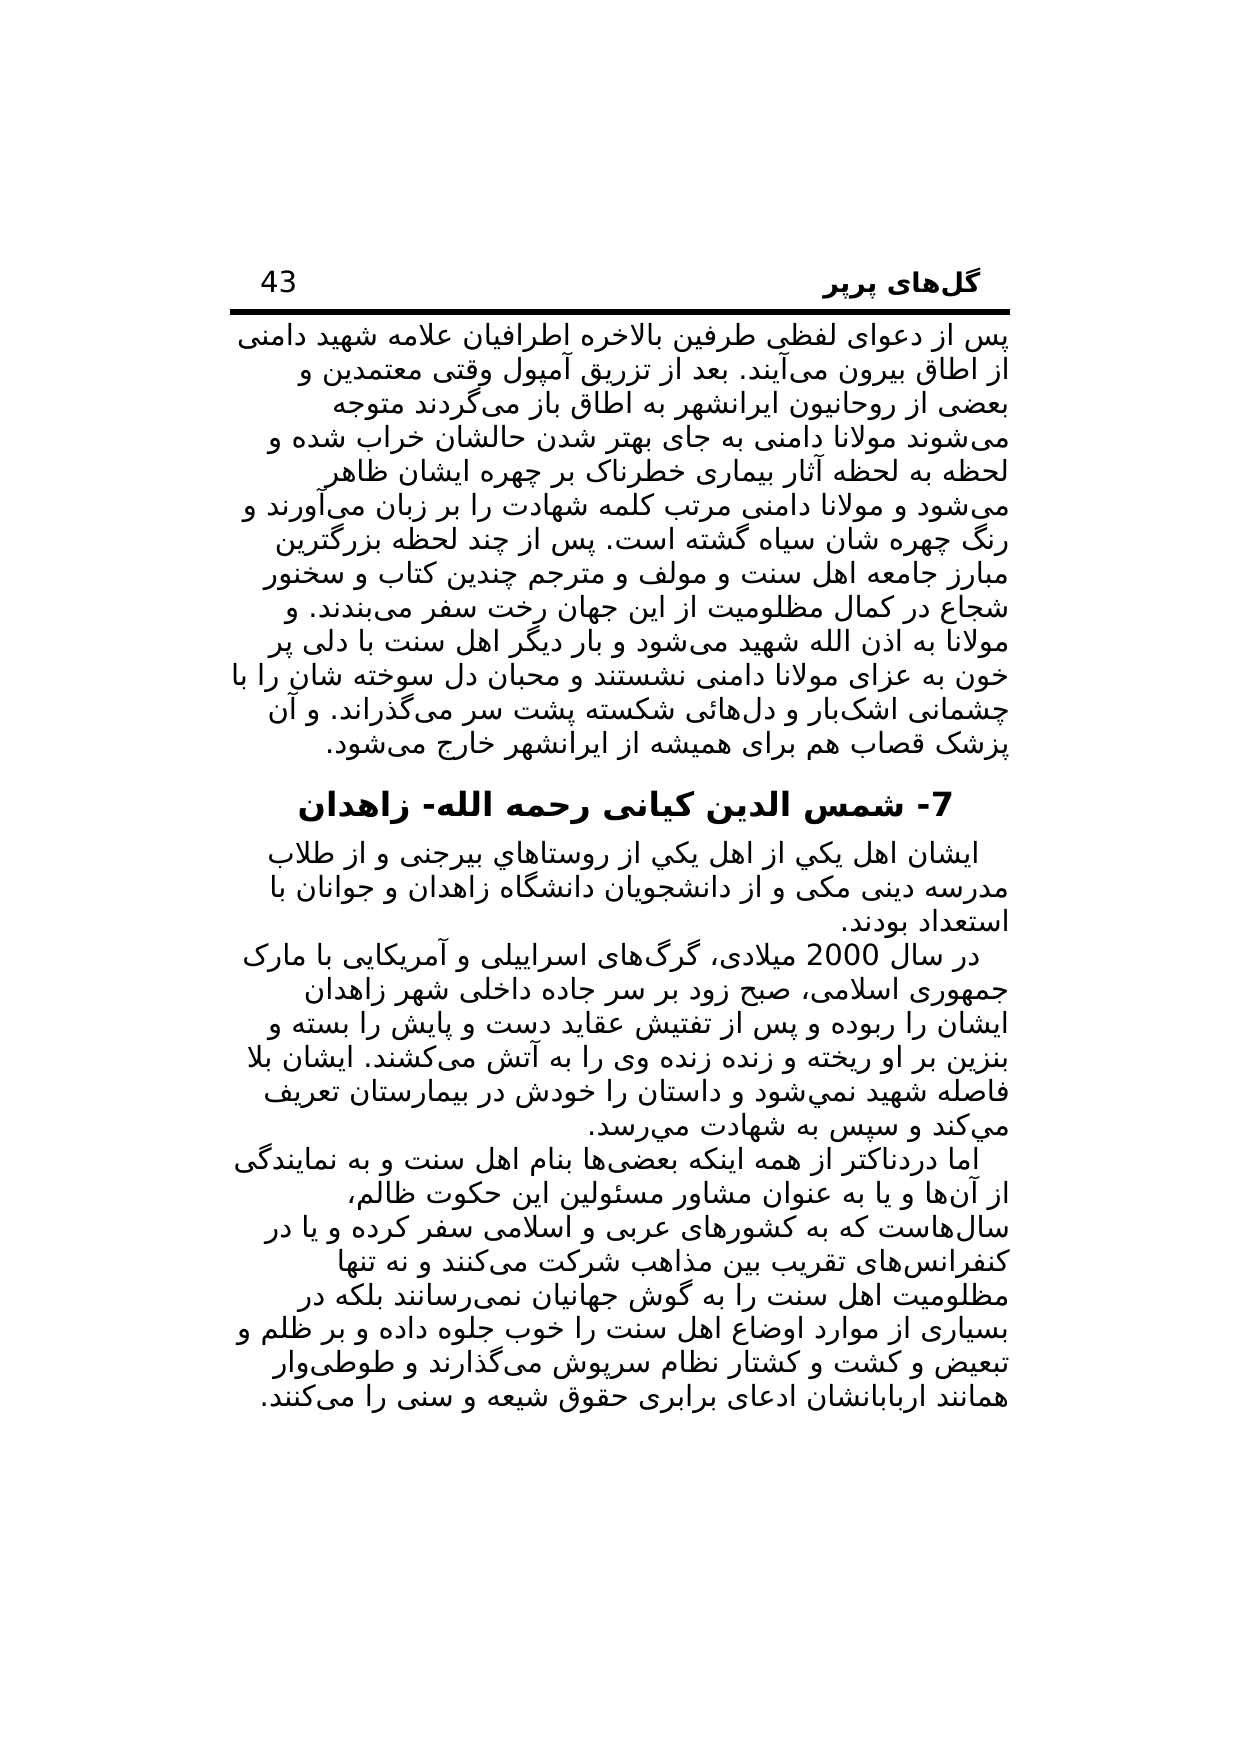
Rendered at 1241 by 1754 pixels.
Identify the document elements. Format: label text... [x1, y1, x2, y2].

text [230, 318, 1010, 760]
text ایشان اهل يكي از اهل يكي از روستاهاي بيرجنى و از طلاب مدرسه دینی مکی و از دانشجویان دانشگاه زاهدان و جوانان با استعداد بودند. [230, 836, 1010, 938]
text 7- شمس الدین کیانی رحمه الله- زاهدان [230, 785, 1010, 824]
text در سال 2000 میلادی، گرگ‌های اسراییلی و آمریکایی با مارک جمهوری اسلامی، صبح زود بر سر جاده داخلی شهر زاهدان ایشان را ربوده و پس از تفتیش عقاید دست و پایش را بسته و بنزین بر او ریخته و زنده زنده وی را به آتش می‌کشند. ايشان بلا فاصله شهيد نمي‌شود و داستان را خودش در بيمارستان تعريف مي‌كند و سپس به شهادت مي‌رسد. [230, 938, 1010, 1142]
text اما دردناکتر از همه اینکه بعضی‌ها بنام اهل سنت و به نمایندگی از آن‌ها و یا به عنوان مشاور مسئولین این حکوت ظالم، سال‌هاست که به کشورهای عربی و اسلامی سفر کرده و یا در کنفرانس‌های تقریب بین مذاهب شرکت می‌کنند و نه تنها مظلومیت اهل سنت را به گوش جهانیان نمی‌رسانند بلکه در بسیاری از موارد اوضاع اهل سنت را خوب جلوه داده و بر ظلم و تبعیض و کشت و کشتار نظام سرپوش می‌گذارند و طوطی‌وار همانند اربابانشان ادعای برابری حقوق شیعه و سنی را می‌کنند. [230, 1142, 1010, 1414]
